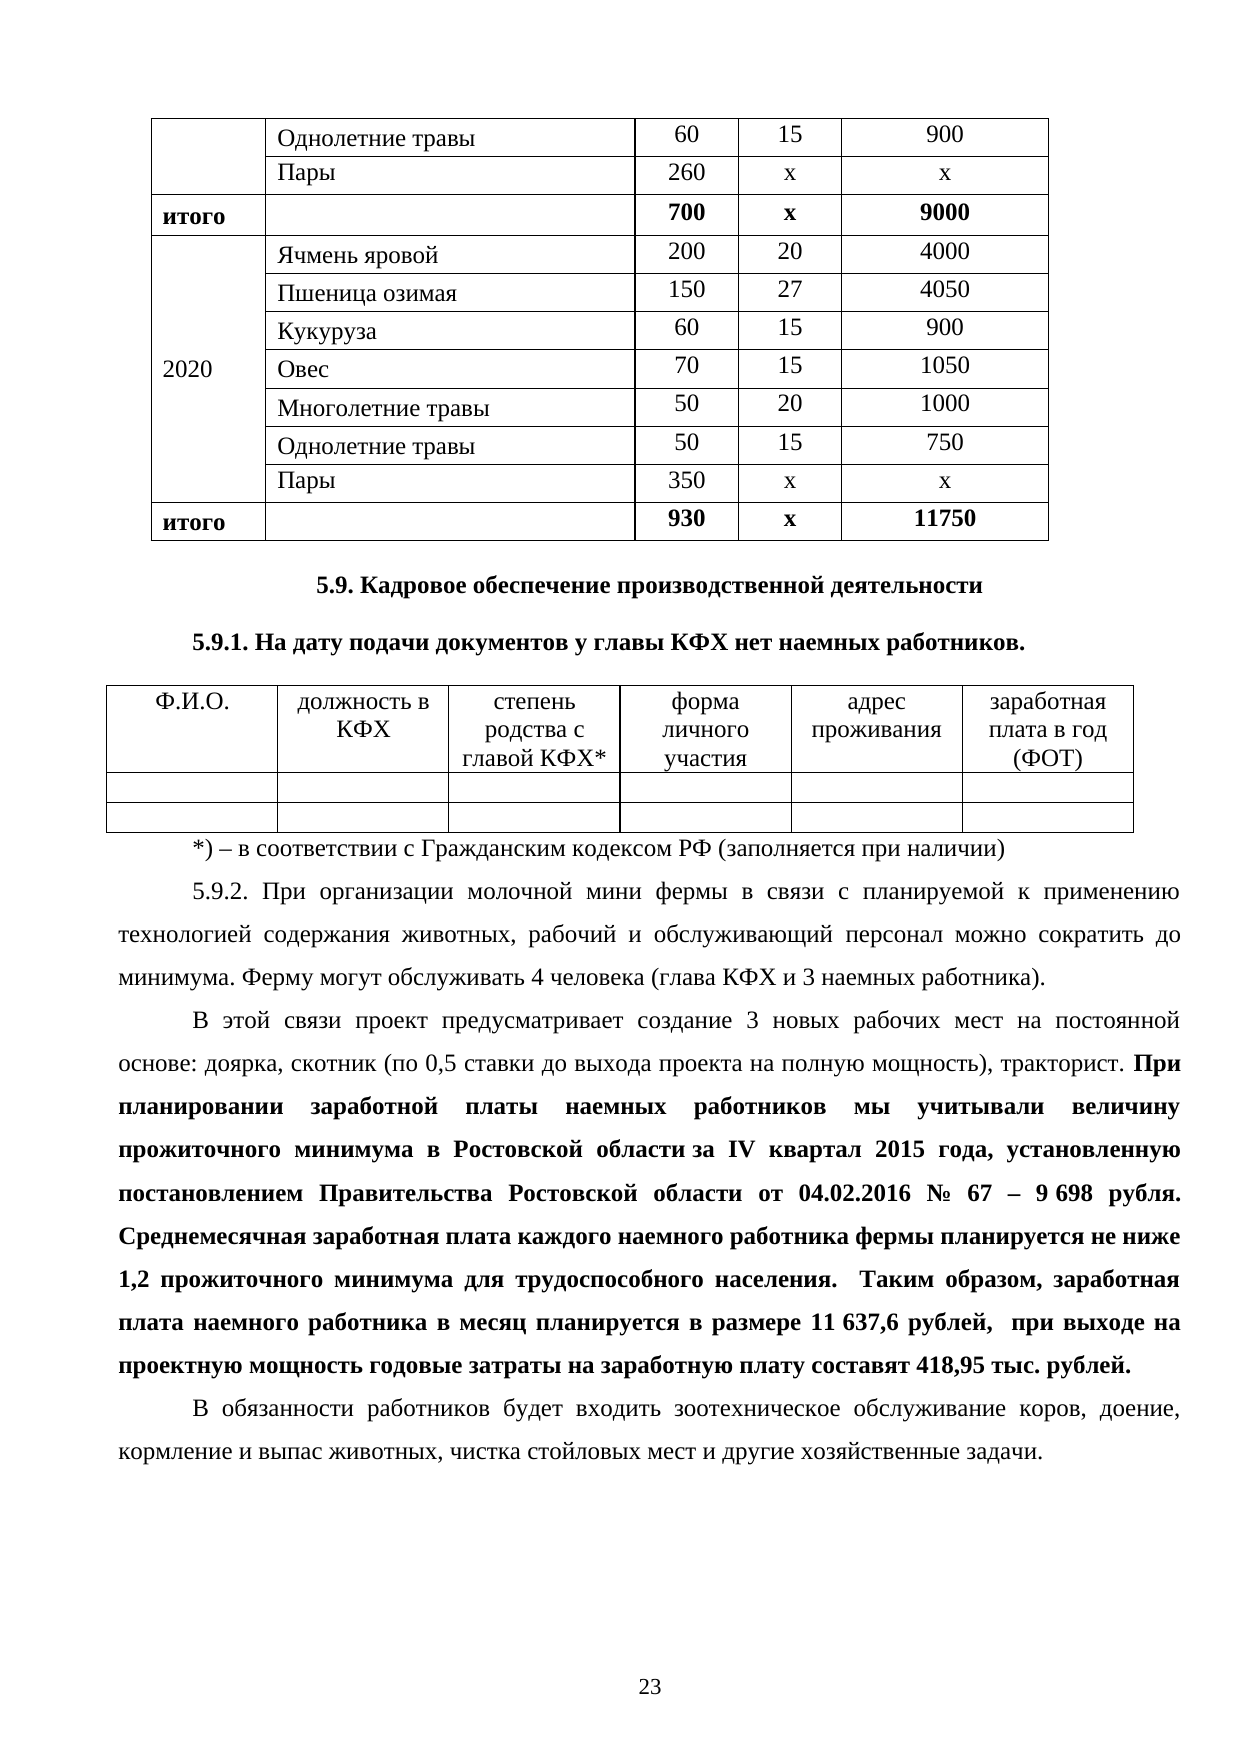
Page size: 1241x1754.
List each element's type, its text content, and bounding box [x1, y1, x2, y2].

table_cell 15 [739, 312, 841, 349]
table_cell [621, 803, 791, 832]
table_cell 200 [636, 236, 738, 273]
table_cell х [842, 465, 1048, 502]
table_cell х [739, 195, 841, 235]
table_cell 50 [636, 389, 738, 426]
table_cell 1050 [842, 350, 1048, 387]
table_cell 900 [842, 119, 1048, 156]
table_cell Пары [266, 465, 634, 502]
table_header форма личного участия [621, 686, 791, 772]
table_cell 15 [739, 427, 841, 464]
table_cell 700 [636, 195, 738, 235]
table_cell 27 [739, 274, 841, 311]
table_cell 150 [636, 274, 738, 311]
table_header степень родства с главой КФХ* [449, 686, 619, 772]
table_cell [792, 803, 962, 832]
table_cell х [739, 157, 841, 194]
table_cell 1000 [842, 389, 1048, 426]
table_cell [963, 803, 1133, 832]
table_cell [107, 773, 277, 802]
table_cell итого [152, 503, 265, 540]
text *) – в соответствии с Гражданским кодексом РФ (заполняется при наличии) [118, 833, 1181, 861]
table_cell Многолетние травы [266, 389, 634, 426]
table_cell 4050 [842, 274, 1048, 311]
table_cell 2020 [152, 236, 265, 502]
table_cell 50 [636, 427, 738, 464]
table_cell [266, 195, 634, 235]
table_cell 70 [636, 350, 738, 387]
table_cell Овес [266, 350, 634, 387]
table_cell итого [152, 195, 265, 235]
text 5.9. Кадровое обеспечение производственной деятельности [118, 570, 1181, 598]
table_cell [621, 773, 791, 802]
table_header Ф.И.О. [107, 686, 277, 772]
table_cell 60 [636, 119, 738, 156]
table_cell Однолетние травы [266, 119, 634, 156]
table_cell х [842, 157, 1048, 194]
table_cell х [739, 465, 841, 502]
table_cell 20 [739, 236, 841, 273]
table_cell 930 [636, 503, 738, 540]
table_cell [107, 803, 277, 832]
table_cell 15 [739, 119, 841, 156]
table_cell 60 [636, 312, 738, 349]
text 5.9.2. При организации молочной мини фермы в связи с планируемой к применению технологией содержания животных, рабочий и обслуживающий персонал можно сократить до минимума. Ферму могут обслуживать 4 человека (глава КФХ и 3 наемных работника). [118, 876, 1181, 991]
table_header адрес проживания [792, 686, 962, 772]
table_cell [266, 503, 634, 540]
table_cell 20 [739, 389, 841, 426]
table_cell 15 [739, 350, 841, 387]
table_cell [963, 773, 1133, 802]
table_cell 260 [636, 157, 738, 194]
table_cell х [739, 503, 841, 540]
table_cell 11750 [842, 503, 1048, 540]
table_cell [449, 773, 619, 802]
text В этой связи проект предусматривает создание 3 новых рабочих мест на постоянной основе: доярка, скотник (по 0,5 ставки до выхода проекта на полную мощность), тракторист. При планировании заработной платы наемных работников мы учитывали величину прожиточного минимума в Ростовской области за IV квартал 2015 года, установленную постановлением Правительства Ростовской области от 04.02.2016 № 67 – 9 698 рубля. Среднемесячная заработная плата каждого наемного работника фермы планируется не ниже 1,2 прожиточного минимума для трудоспособного населения. Таким образом, заработная плата наемного работника в месяц планируется в размере 11 637,6 рублей, при выходе на проектную мощность годовые затраты на заработную плату составят 418,95 тыс. рублей. [118, 1005, 1181, 1379]
table_cell [278, 803, 448, 832]
table_cell Пшеница озимая [266, 274, 634, 311]
text 5.9.1. На дату подачи документов у главы КФХ нет наемных работников. [118, 627, 1181, 656]
table_cell [278, 773, 448, 802]
table_cell 750 [842, 427, 1048, 464]
table_cell Однолетние травы [266, 427, 634, 464]
table_cell 900 [842, 312, 1048, 349]
table_cell Кукуруза [266, 312, 634, 349]
table_header должность в КФХ [278, 686, 448, 772]
table_cell [449, 803, 619, 832]
table_cell 4000 [842, 236, 1048, 273]
table_cell 350 [636, 465, 738, 502]
text В обязанности работников будет входить зоотехническое обслуживание коров, доение, кормление и выпас животных, чистка стойловых мест и другие хозяйственные задачи. [118, 1393, 1181, 1465]
table_cell 9000 [842, 195, 1048, 235]
table_header заработная плата в год (ФОТ) [963, 686, 1133, 772]
table_cell Пары [266, 157, 634, 194]
table_cell [792, 773, 962, 802]
table_cell Ячмень яровой [266, 236, 634, 273]
